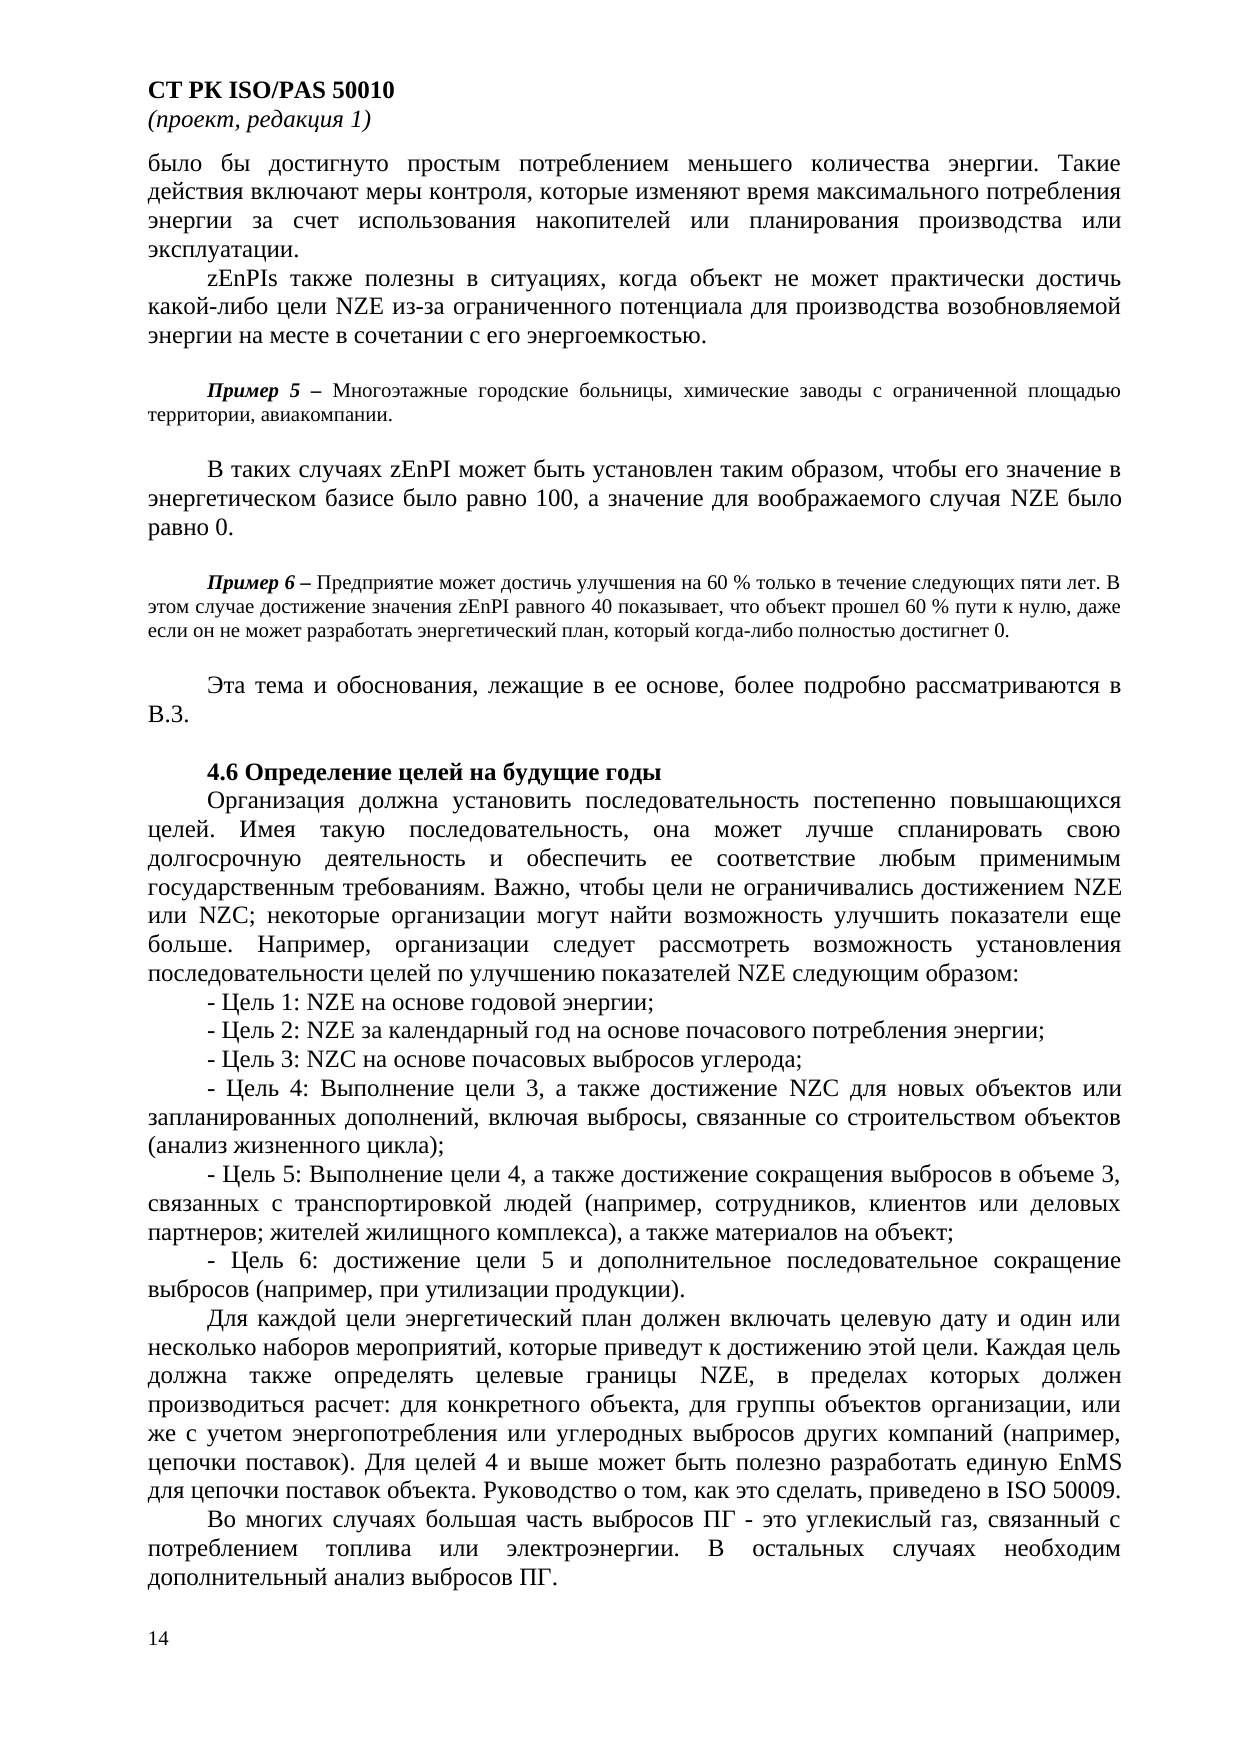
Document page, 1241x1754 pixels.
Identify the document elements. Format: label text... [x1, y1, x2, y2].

text Пример 5 – Многоэтажные городские больницы, химические заводы с ограниченной площадью территории, авиакомпании. [148, 378, 1122, 426]
text - Цель 3: NZC на основе почасовых выбросов углерода; [148, 1044, 1122, 1073]
text - Цель 2: NZE за календарный год на основе почасового потребления энергии; [148, 1016, 1122, 1044]
text Пример 6 – Предприятие может достичь улучшения на 60 % только в течение следующих пяти лет. В этом случае достижение значения zEnPI равного 40 показывает, что объект прошел 60 % пути к нулю, даже если он не может разработать энергетический план, который когда-либо полностью достигнет 0. [148, 569, 1122, 642]
text Организация должна установить последовательность постепенно повышающихся целей. Имея такую последовательность, она может лучше спланировать свою долгосрочную деятельность и обеспечить ее соответствие любым применимым государственным требованиям. Важно, чтобы цели не ограничивались достижением NZE или NZC; некоторые организации могут найти возможность улучшить показатели еще больше. Например, организации следует рассмотреть возможность установления последовательности целей по улучшению показателей NZE следующим образом: [148, 786, 1122, 987]
text - Цель 4: Выполнение цели 3, а также достижение NZC для новых объектов или запланированных дополнений, включая выбросы, связанные со строительством объектов (анализ жизненного цикла); [148, 1073, 1122, 1159]
text zEnPIs также полезны в ситуациях, когда объект не может практически достичь какой-либо цели NZE из-за ограниченного потенциала для производства возобновляемой энергии на месте в сочетании с его энергоемкостью. [148, 263, 1122, 349]
text - Цель 1: NZE на основе годовой энергии; [148, 987, 1122, 1016]
text - Цель 5: Выполнение цели 4, а также достижение сокращения выбросов в объеме 3, связанных с транспортировкой людей (например, сотрудников, клиентов или деловых партнеров; жителей жилищного комплекса), а также материалов на объект; [148, 1159, 1122, 1246]
text - Цель 6: достижение цели 5 и дополнительное последовательное сокращение выбросов (например, при утилизации продукции). [148, 1246, 1122, 1303]
text В таких случаях zEnPI может быть установлен таким образом, чтобы его значение в энергетическом базисе было равно 100, а значение для воображаемого случая NZE было равно 0. [148, 454, 1122, 541]
text Эта тема и обоснования, лежащие в ее основе, более подробно рассматриваются в B.3. [148, 671, 1122, 728]
text Для каждой цели энергетический план должен включать целевую дату и один или несколько наборов мероприятий, которые приведут к достижению этой цели. Каждая цель должна также определять целевые границы NZE, в пределах которых должен производиться расчет: для конкретного объекта, для группы объектов организации, или же с учетом энергопотребления или углеродных выбросов других компаний (например, цепочки поставок). Для целей 4 и выше может быть полезно разработать единую EnMS для цепочки поставок объекта. Руководство о том, как это сделать, приведено в ISO 50009. [148, 1303, 1122, 1504]
text 4.6 Определение целей на будущие годы [148, 757, 1122, 786]
text Во многих случаях большая часть выбросов ПГ - это углекислый газ, связанный с потреблением топлива или электроэнергии. В остальных случаях необходим дополнительный анализ выбросов ПГ. [148, 1504, 1122, 1591]
